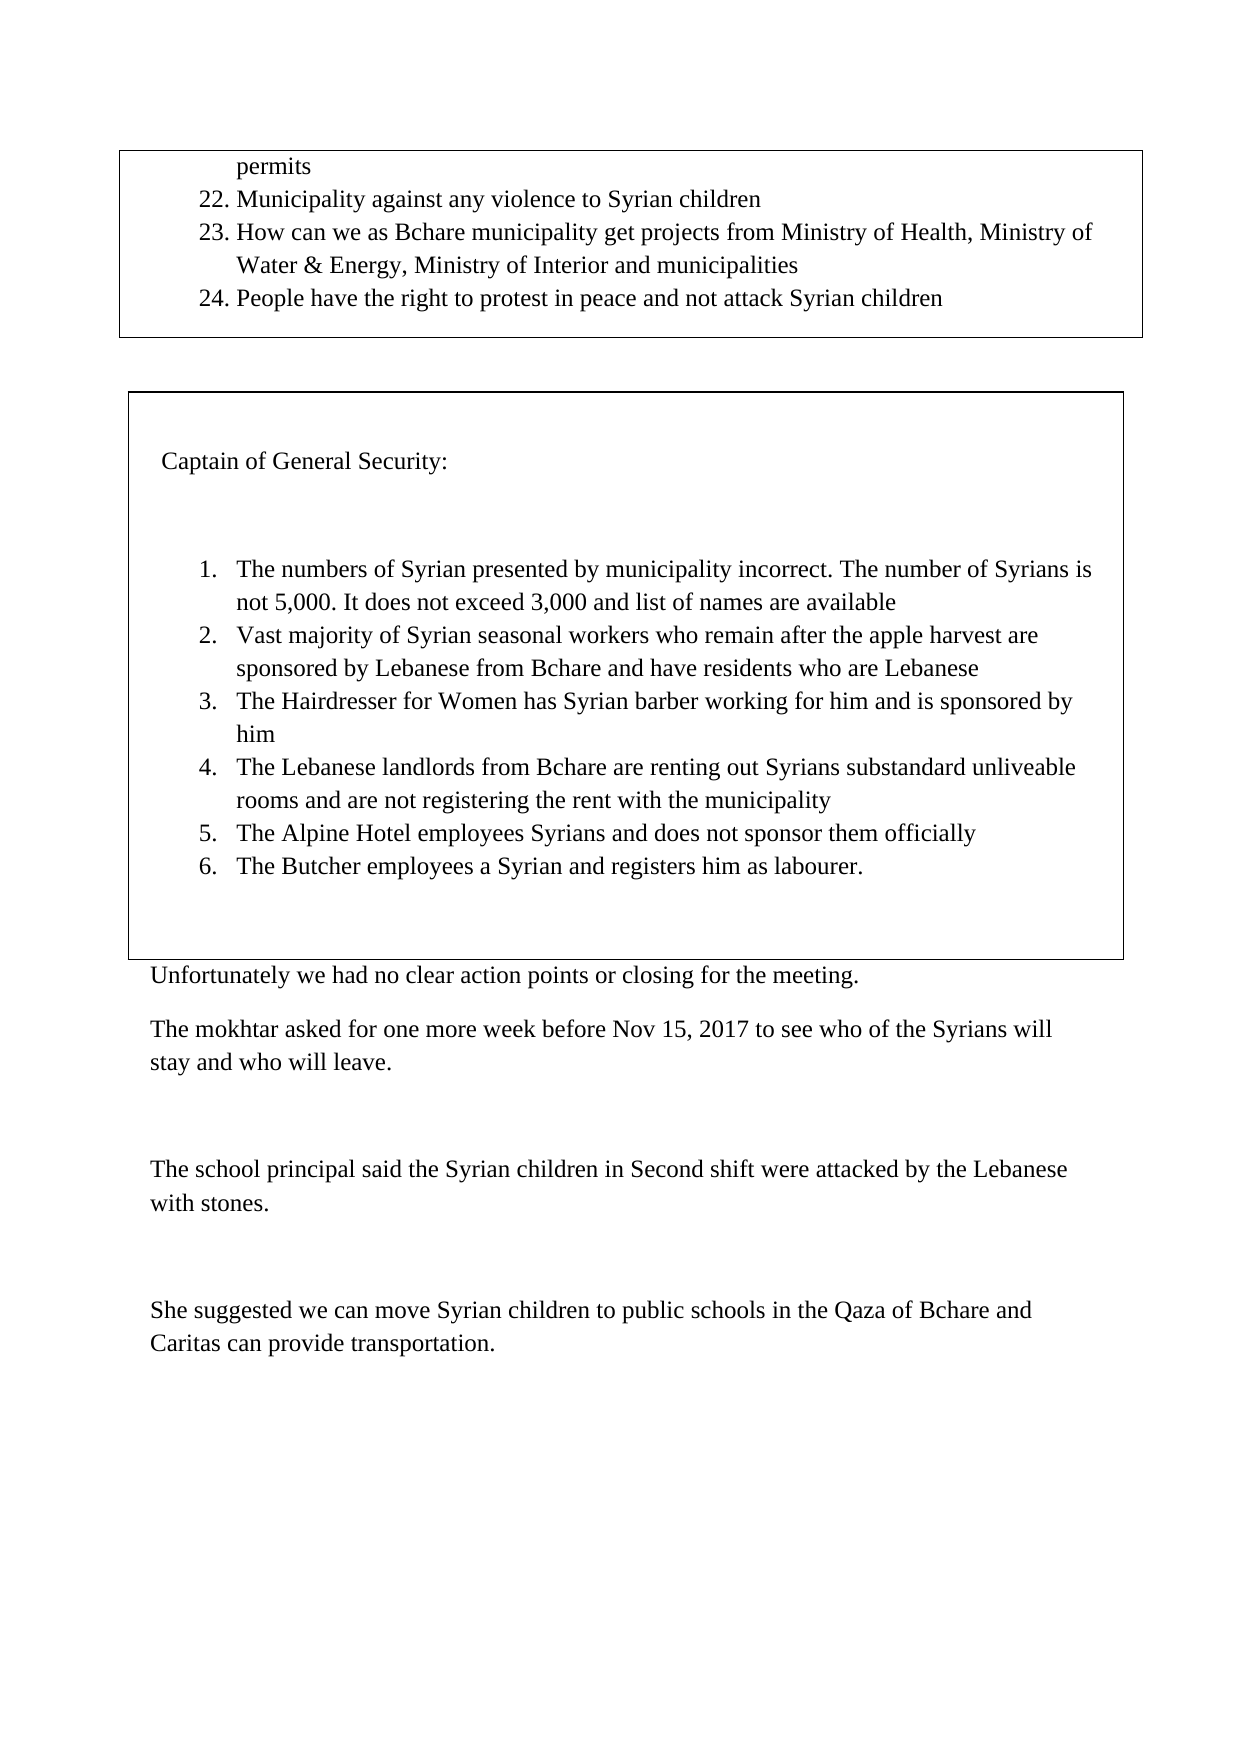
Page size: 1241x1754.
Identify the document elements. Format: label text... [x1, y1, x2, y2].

text The school principal said the Syrian children in Second shift were attacked by the Lebanese with stones. [150, 1154, 1090, 1216]
text She suggested we can move Syrian children to public schools in the Qaza of Bchare and Caritas can provide transportation. [150, 1295, 1090, 1357]
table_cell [120, 151, 1142, 337]
text The mokhtar asked for one more week before Nov 15, 2017 to see who of the Syrians will stay and who will leave. [150, 1014, 1090, 1076]
text Unfortunately we had no clear action points or closing for the meeting. [150, 960, 1090, 989]
table_header Captain of General Security: The numbers of Syrian presented by municipality incorrect. The number of Syrians is not 5,000. It does not exceed 3,000 and list of names are available Vast majority of Syrian seasonal workers who remain after the apple harvest are sponsored by Lebanese from Bchare and have residents who are Lebanese The Hairdresser for Women has Syrian barber working for him and is sponsored by him The Lebanese landlords from Bchare are renting out Syrians substandard unliveable rooms and are not registering the rent with the municipality The Alpine Hotel employees Syrians and does not sponsor them officially The Butcher employees a Syrian and registers him as labourer. [129, 393, 1123, 959]
